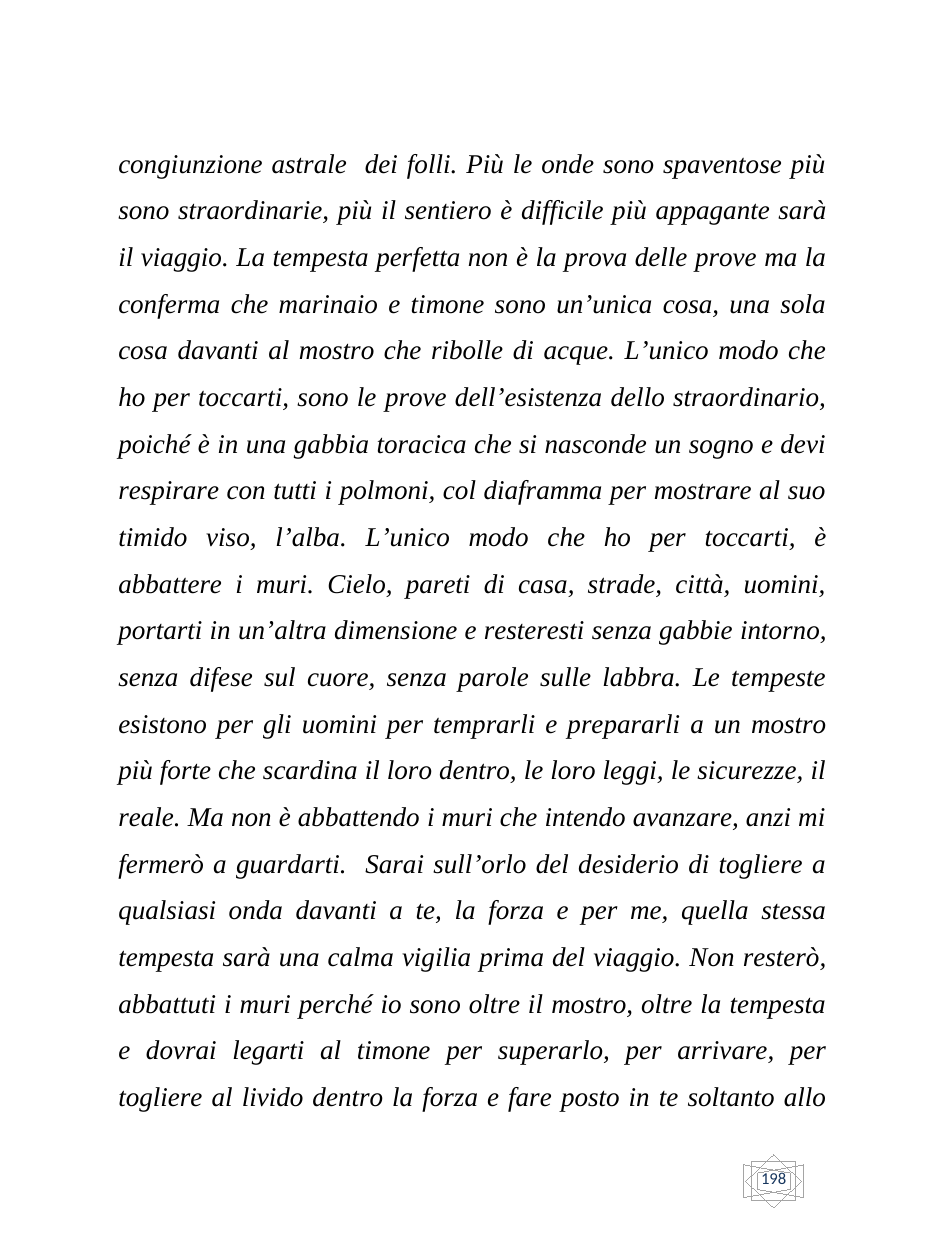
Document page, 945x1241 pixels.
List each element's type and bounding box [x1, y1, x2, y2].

text [118, 148, 827, 1112]
